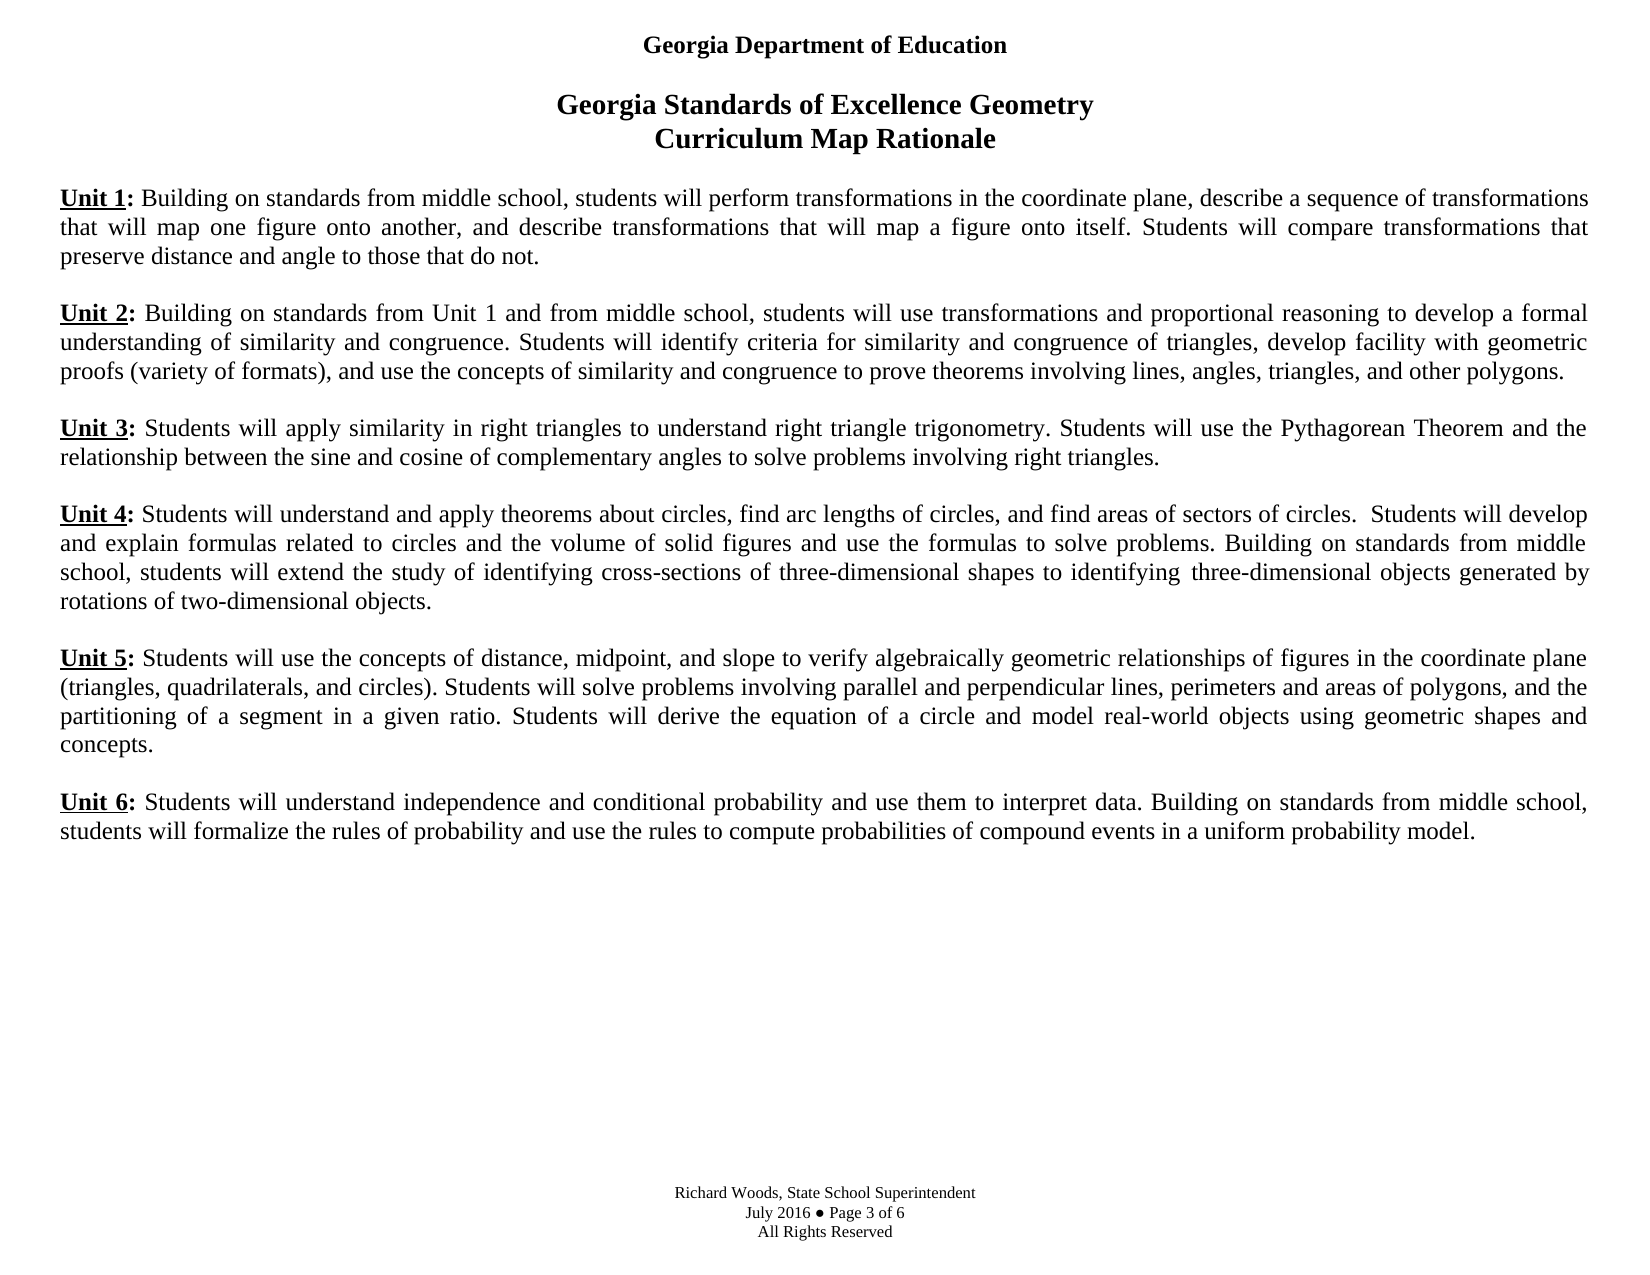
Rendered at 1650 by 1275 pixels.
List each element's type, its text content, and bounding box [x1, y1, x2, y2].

text Unit 2: Building on standards from Unit 1 and from middle school, students will use transformations and proportional reasoning to develop a formal understanding of similarity and congruence. Students will identify criteria for similarity and congruence of triangles, develop facility with geometric proofs (variety of formats), and use the concepts of similarity and congruence to prove theorems involving lines, angles, triangles, and other polygons. [60, 298, 1590, 384]
text Georgia Standards of Excellence Geometry [60, 87, 1590, 121]
text Curriculum Map Rationale [60, 121, 1590, 154]
text Unit 3: Students will apply similarity in right triangles to understand right triangle trigonometry. Students will use the Pythagorean Theorem and the relationship between the sine and cosine of complementary angles to solve problems involving right triangles. [60, 413, 1590, 471]
text Unit 1: Building on standards from middle school, students will perform transformations in the coordinate plane, describe a sequence of transformations that will map one figure onto another, and describe transformations that will map a figure onto itself. Students will compare transformations that preserve distance and angle to those that do not. [60, 183, 1590, 269]
text Unit 6: Students will understand independence and conditional probability and use them to interpret data. Building on standards from middle school, students will formalize the rules of probability and use the rules to compute probabilities of compound events in a uniform probability model. [60, 787, 1590, 844]
text Unit 5: Students will use the concepts of distance, midpoint, and slope to verify algebraically geometric relationships of figures in the coordinate plane (triangles, quadrilaterals, and circles). Students will solve problems involving parallel and perpendicular lines, perimeters and areas of polygons, and the partitioning of a segment in a given ratio. Students will derive the equation of a circle and model real-world objects using geometric shapes and concepts. [60, 643, 1590, 758]
text Unit 4: Students will understand and apply theorems about circles, find arc lengths of circles, and find areas of sectors of circles. Students will develop and explain formulas related to circles and the volume of solid figures and use the formulas to solve problems. Building on standards from middle school, students will extend the study of identifying cross-sections of three-dimensional shapes to identifying three-dimensional objects generated by rotations of two-dimensional objects. [60, 499, 1590, 614]
